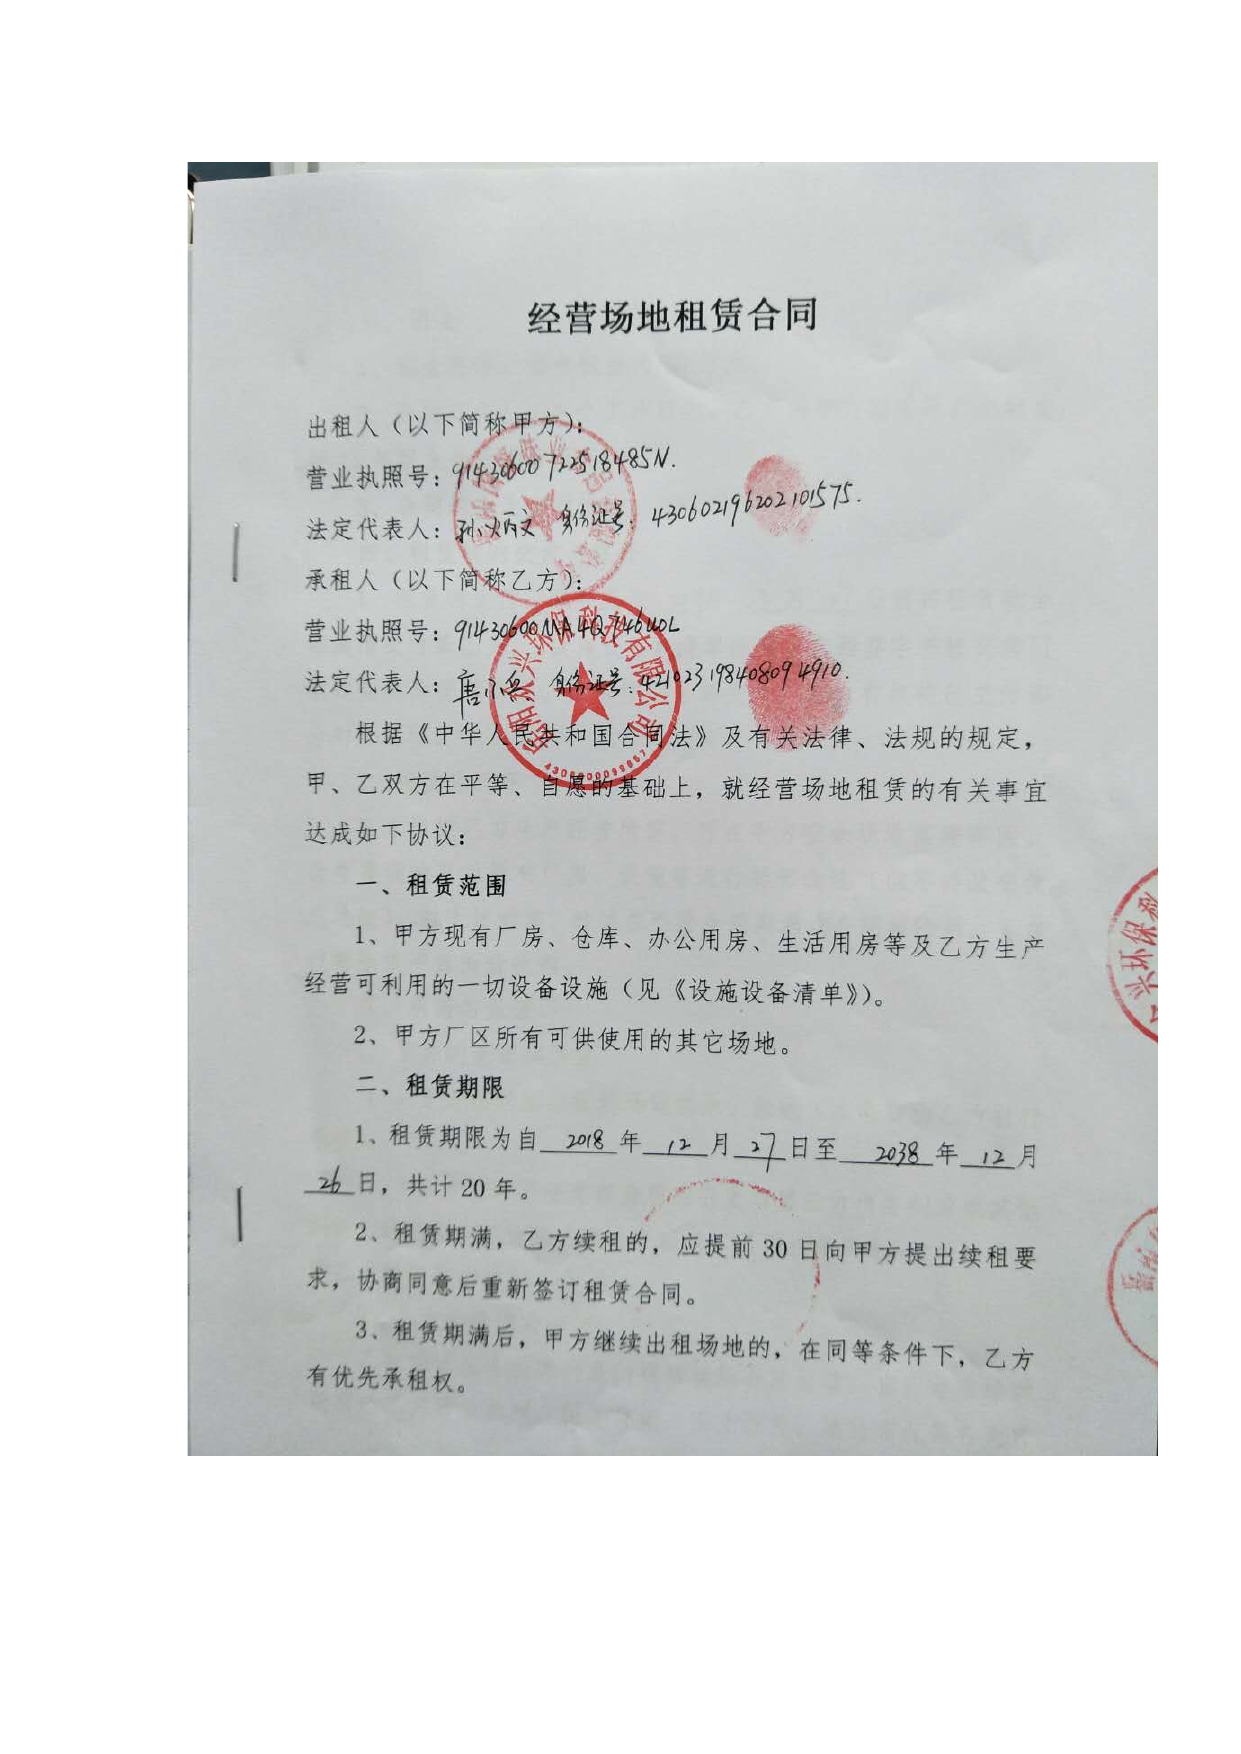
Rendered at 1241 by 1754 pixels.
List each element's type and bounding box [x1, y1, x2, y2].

picture [187, 162, 1158, 1456]
